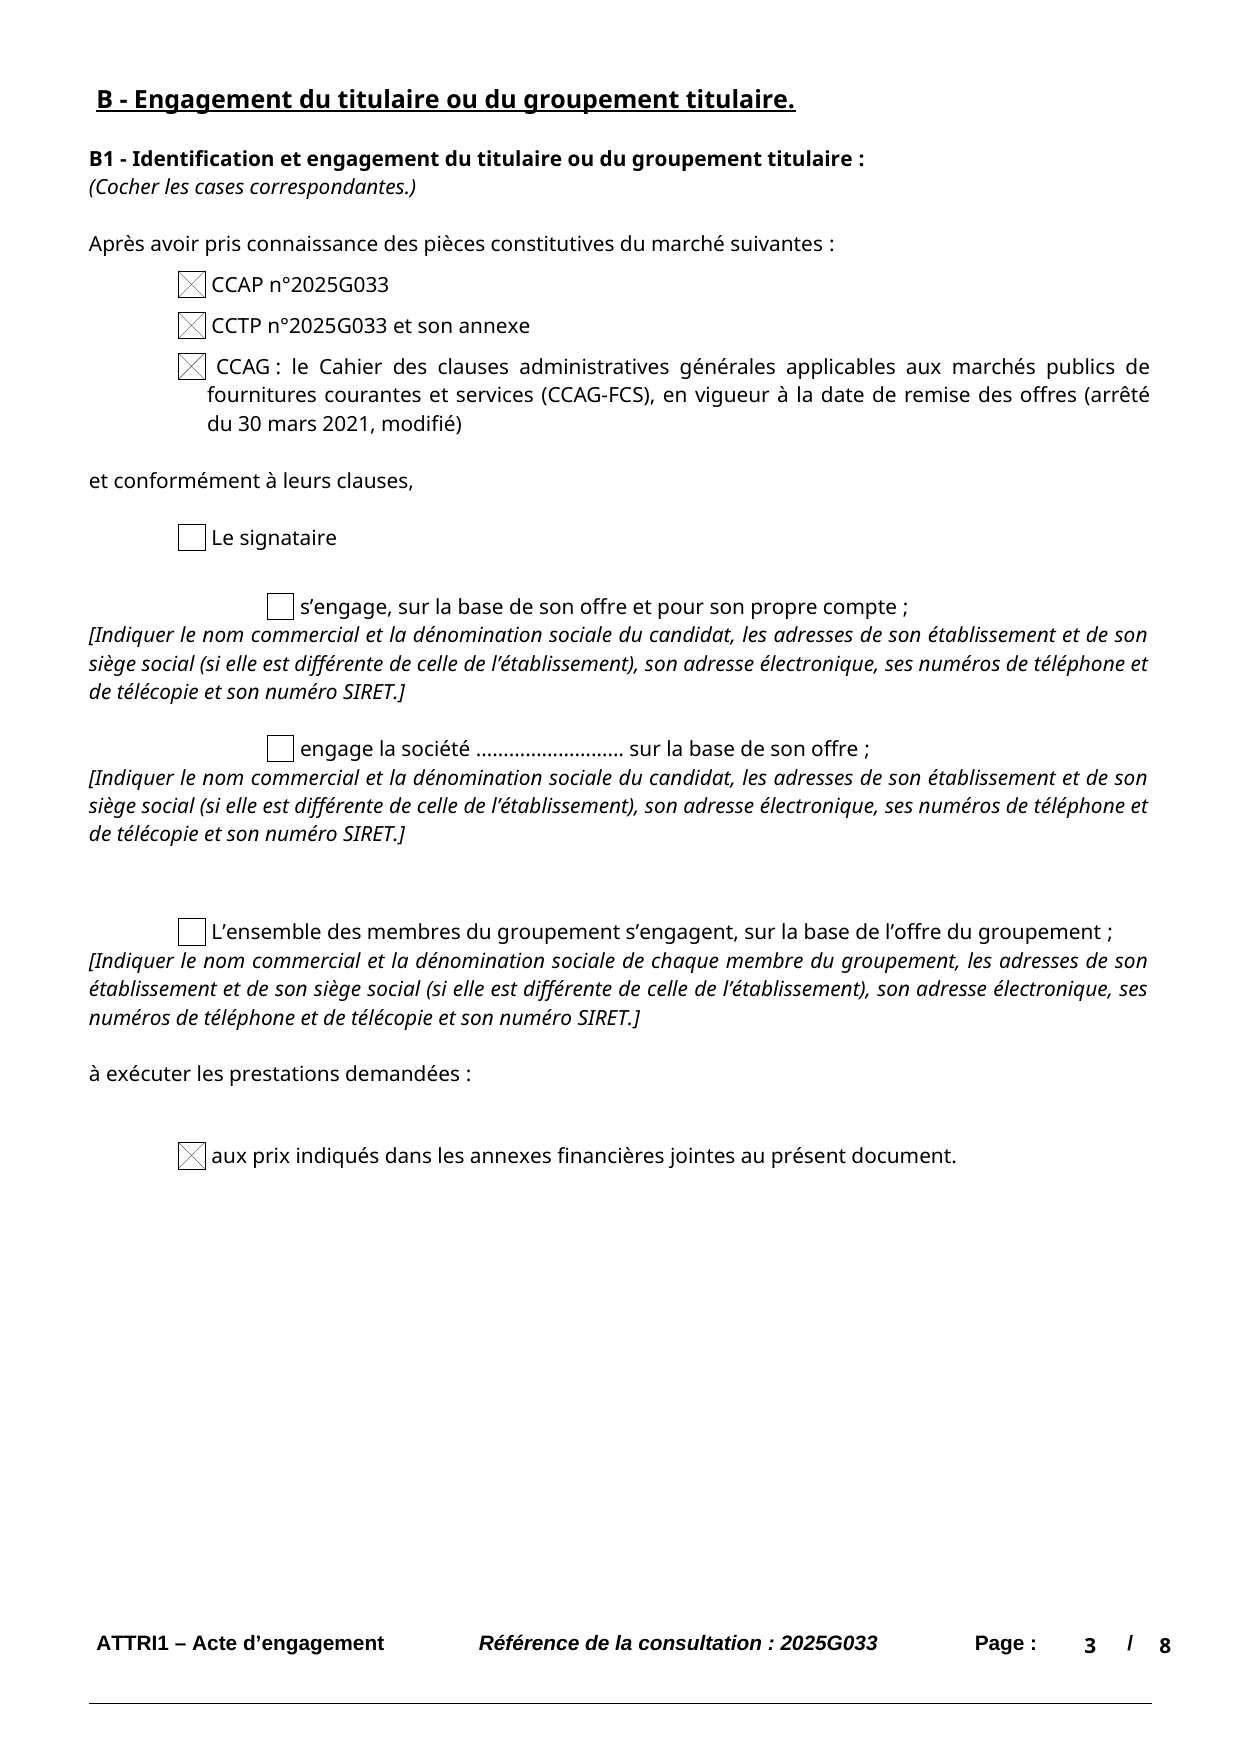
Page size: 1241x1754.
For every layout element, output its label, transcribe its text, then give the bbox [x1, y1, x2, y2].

text CCAG : le Cahier des clauses administratives générales applicables aux marchés publics de fournitures courantes et services (CCAG-FCS), en vigueur à la date de remise des offres (arrêté du 30 mars 2021, modifié) [177, 352, 1152, 437]
text Après avoir pris connaissance des pièces constitutives du marché suivantes : [89, 229, 1152, 258]
text [Indiquer le nom commercial et la dénomination sociale du candidat, les adresses de son établissement et de son siège social (si elle est différente de celle de l’établissement), son adresse électronique, ses numéros de téléphone et de télécopie et son numéro SIRET.] [89, 620, 1152, 706]
text à exécuter les prestations demandées : [89, 1059, 1152, 1088]
text aux prix indiqués dans les annexes financières jointes au présent document. [162, 1141, 1152, 1170]
text [Indiquer le nom commercial et la dénomination sociale de chaque membre du groupement, les adresses de son établissement et de son siège social (si elle est différente de celle de l’établissement), son adresse électronique, ses numéros de téléphone et de télécopie et son numéro SIRET.] [89, 946, 1152, 1031]
text CCTP n°2025G033 et son annexe [177, 311, 1152, 339]
text Le signataire [177, 523, 1152, 551]
text CCAP n°2025G033 [177, 270, 1152, 298]
text engage la société ……………………… sur la base de son offre ; [266, 734, 1152, 763]
text (Cocher les cases correspondantes.) [89, 172, 1152, 201]
text L’ensemble des membres du groupement s’engagent, sur la base de l’offre du groupement ; [177, 917, 1152, 946]
text et conformément à leurs clauses, [89, 466, 1152, 494]
text s’engage, sur la base de son offre et pour son propre compte ; [266, 592, 1152, 620]
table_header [89, 47, 1159, 115]
text [Indiquer le nom commercial et la dénomination sociale du candidat, les adresses de son établissement et de son siège social (si elle est différente de celle de l’établissement), son adresse électronique, ses numéros de téléphone et de télécopie et son numéro SIRET.] [89, 763, 1152, 848]
subtitle B1 - Identification et engagement du titulaire ou du groupement titulaire : [89, 144, 1152, 172]
